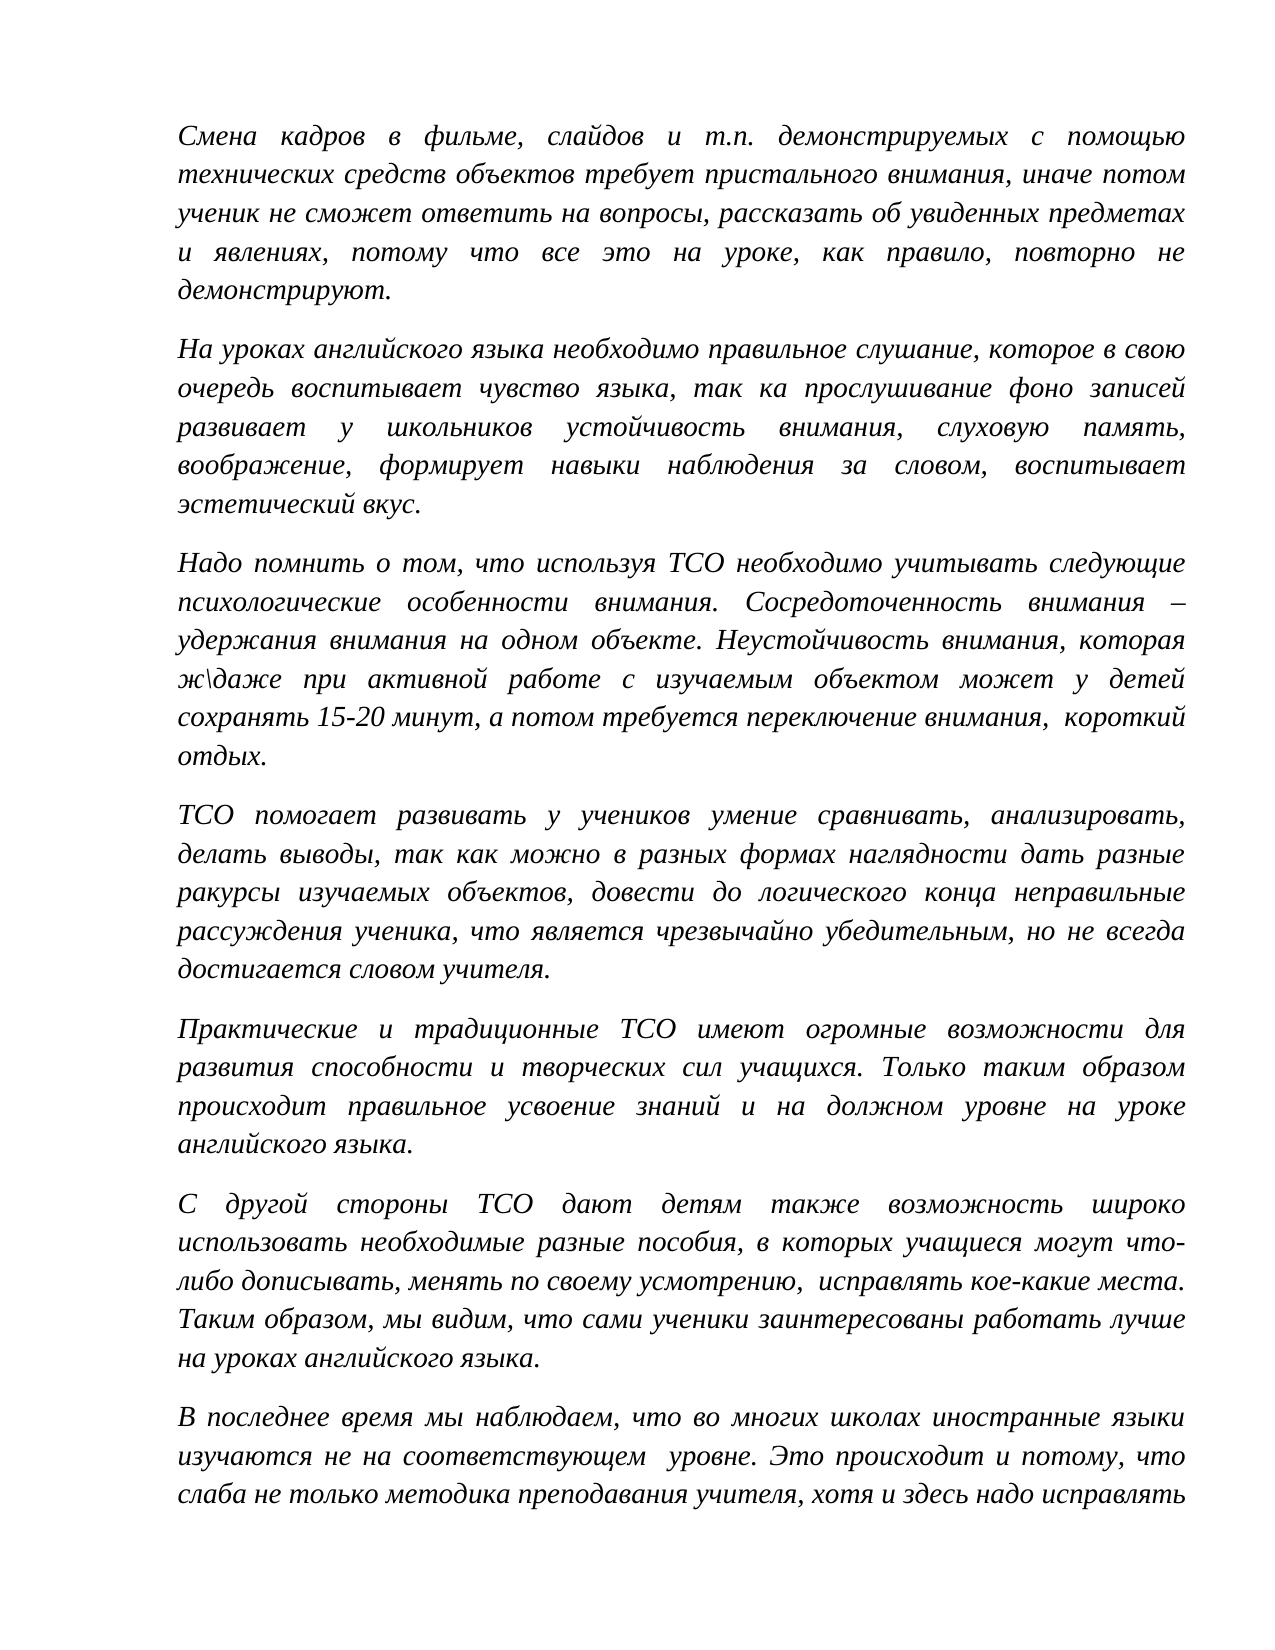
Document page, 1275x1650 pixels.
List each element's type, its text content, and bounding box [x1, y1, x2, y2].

text ТСО помогает развивать у учеников умение сравнивать, анализировать, делать выводы, так как можно в разных формах наглядности дать разные ракурсы изучаемых объектов, довести до логического конца неправильные рассуждения ученика, что является чрезвычайно убедительным, но не всегда достигается словом учителя. [177, 797, 1186, 985]
text Практические и традиционные ТСО имеют огромные возможности для развития способности и творческих сил учащихся. Только таким образом происходит правильное усвоение знаний и на должном уровне на уроке английского языка. [177, 1011, 1186, 1160]
text На уроках английского языка необходимо правильное слушание, которое в свою очередь воспитывает чувство языка, так ка прослушивание фоно записей развивает у школьников устойчивость внимания, слуховую память, воображение, формирует навыки наблюдения за словом, воспитывает эстетический вкус. [177, 332, 1186, 519]
text Надо помнить о том, что используя ТСО необходимо учитывать следующие психологические особенности внимания. Сосредоточенность внимания – удержания внимания на одном объекте. Неустойчивость внимания, которая ж\даже при активной работе с изучаемым объектом может у детей сохранять 15-20 минут, а потом требуется переключение внимания, короткий отдых. [177, 545, 1186, 771]
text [177, 1399, 1186, 1510]
text Смена кадров в фильме, слайдов и т.п. демонстрируемых с помощью технических средств объектов требует пристального внимания, иначе потом ученик не сможет ответить на вопросы, рассказать об увиденных предметах и явлениях, потому что все это на уроке, как правило, повторно не демонстрируют. [177, 118, 1186, 306]
text С другой стороны ТСО дают детям также возможность широко использовать необходимые разные пособия, в которых учащиеся могут что-либо дописывать, менять по своему усмотрению, исправлять кое-какие места. Таким образом, мы видим, что сами ученики заинтересованы работать лучше на уроках английского языка. [177, 1186, 1186, 1373]
